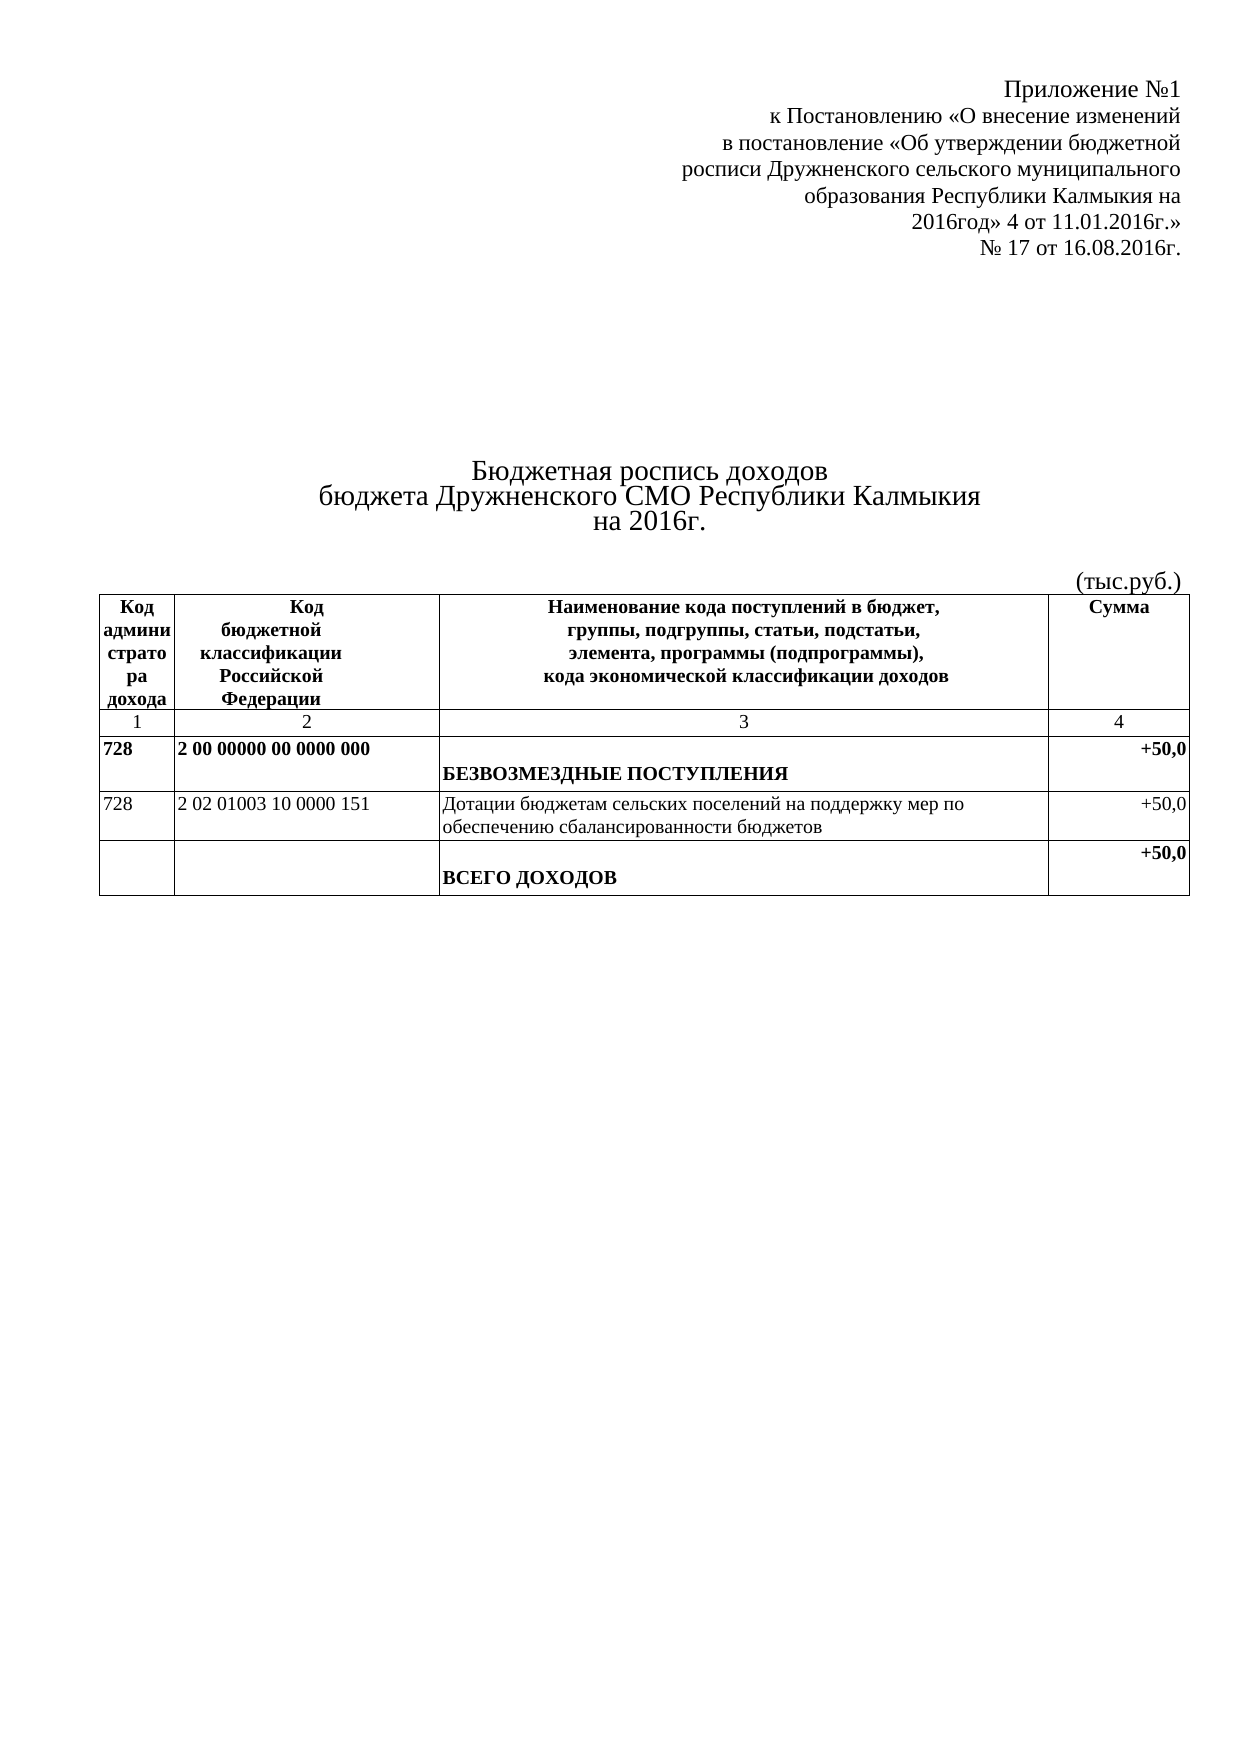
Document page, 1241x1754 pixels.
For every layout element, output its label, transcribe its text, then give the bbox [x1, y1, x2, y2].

text Приложение №1 [679, 74, 1181, 103]
text к Постановлению «О внесение изменений [118, 103, 1181, 129]
table_cell +50,0 [1049, 737, 1189, 791]
table_cell 2 02 01003 10 0000 151 [175, 792, 439, 840]
table_cell ВСЕГО ДОХОДОВ [440, 841, 1048, 895]
table_cell Дотации бюджетам сельских поселений на поддержку мер по обеспечению сбалансированности бюджетов [440, 792, 1048, 840]
text бюджета Дружненского СМО Республики Калмыкия [452, 486, 1181, 511]
table_cell 728 [100, 792, 174, 840]
table_cell 1 [100, 710, 174, 736]
table_cell +50,0 [1049, 792, 1189, 840]
table_cell 2 00 00000 00 0000 000 [175, 737, 439, 791]
table_header Наименование кода поступлений в бюджет, группы, подгруппы, статьи, подстатьи, элемента, программы (подпрограммы), кода экономической классификации доходов [440, 595, 1048, 709]
text № 17 от 16.08.2016г. [118, 234, 1181, 261]
text Бюджетная роспись доходов [118, 461, 1181, 486]
text образования Республики Калмыкия на [118, 182, 1181, 208]
table_header Код администратора дохода [100, 595, 174, 709]
table_cell БЕЗВОЗМЕЗДНЫЕ ПОСТУПЛЕНИЯ [440, 737, 1048, 791]
table_cell +50,0 [1049, 841, 1189, 895]
table_cell 4 [1049, 710, 1189, 736]
text в постановление «Об утверждении бюджетной [118, 129, 1181, 155]
table_cell [100, 841, 174, 895]
text 2016год» 4 от 11.01.2016г.» [118, 208, 1181, 234]
table_cell [175, 841, 439, 895]
text росписи Дружненского сельского муниципального [118, 155, 1181, 182]
text бюджета Дружненского СМО Республики Калмыкия [118, 486, 442, 511]
text на 2016г. [118, 511, 1181, 536]
table_cell 2 [175, 710, 439, 736]
table_cell 3 [440, 710, 1048, 736]
table_header Сумма [1049, 595, 1189, 709]
table_header Код бюджетной классификации Российской Федерации [175, 595, 439, 709]
table_cell 728 [100, 737, 174, 791]
text (тыс.руб.) [118, 569, 1181, 594]
